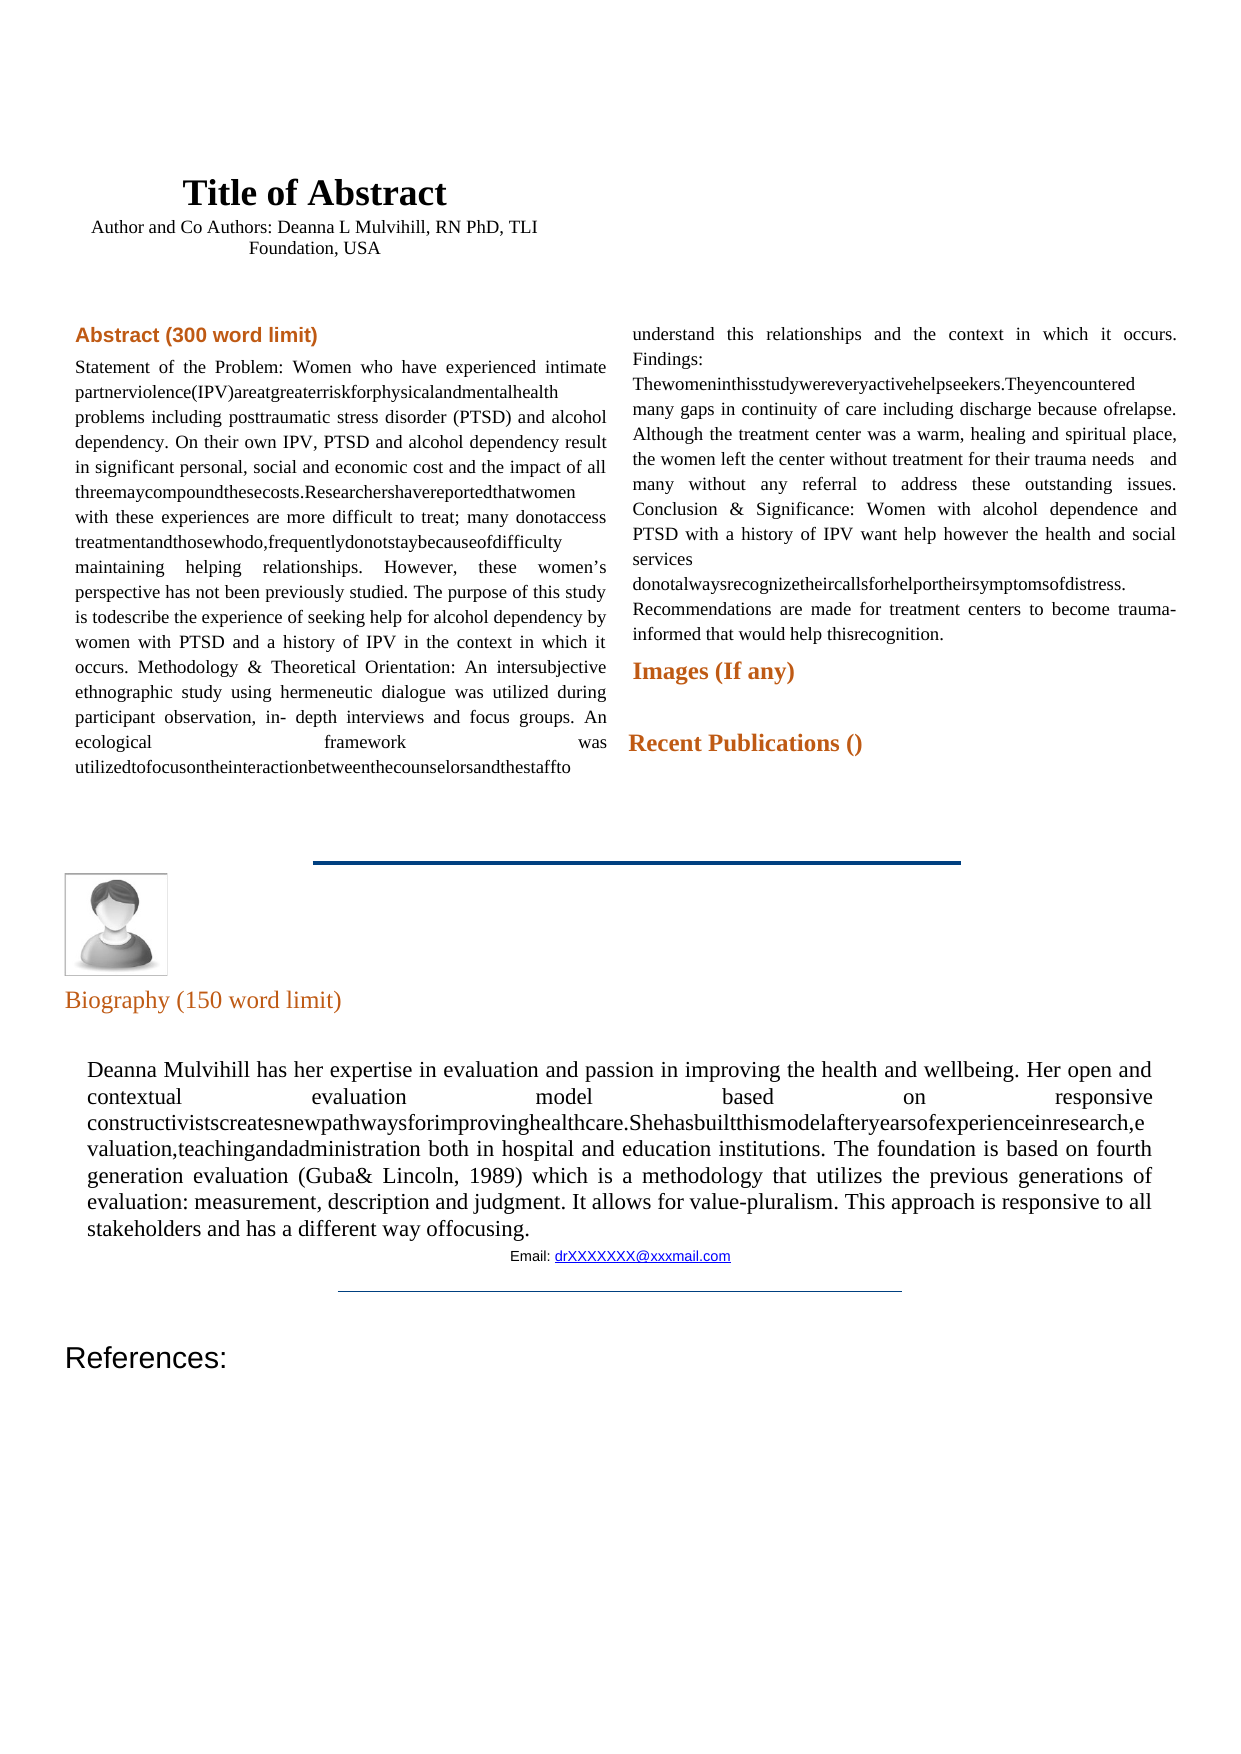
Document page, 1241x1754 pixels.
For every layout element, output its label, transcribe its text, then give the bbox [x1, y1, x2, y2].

text Email: drXXXXXXX@xxxmail.com [504, 1247, 737, 1264]
text Title of Abstract [75, 189, 554, 209]
text Biography (150 word limit) [64, 985, 737, 1014]
text Author and Co Authors: Deanna L Mulvihill, RN PhD, TLI Foundation, USA [75, 217, 554, 258]
subtitle Images (If any) [632, 656, 1178, 684]
text Statement of the Problem: Women who have experienced intimate partnerviolence(IPV)areatgreaterriskforphysicalandmentalhealth problems including posttraumatic stress disorder (PTSD) and alcohol dependency. On their own IPV, PTSD and alcohol dependency result in significant personal, social and economic cost and the impact of all threemaycompoundthesecosts.Researchershavereportedthatwomen with these experiences are more difficult to treat; many donotaccess treatmentandthosewhodo,frequentlydonotstaybecauseofdifficulty maintaining helping relationships. However, these women’s perspective has not been previously studied. The purpose of this study is todescribe the experience of seeking help for alcohol dependency by women with PTSD and a history of IPV in the context in which it occurs. Methodology & Theoretical Orientation: An intersubjective ethnographic study using hermeneutic dialogue was utilized during participant observation, in- depth interviews and focus groups. An ecological framework was utilizedtofocusontheinteractionbetweenthecounselorsandthestaffto understand this relationships and the context in which it occurs. Findings: Thewomeninthisstudywereveryactivehelpseekers.Theyencountered many gaps in continuity of care including discharge because ofrelapse. Although the treatment center was a warm, healing and spiritual place, the women left the center without treatment for their trauma needs and many without any referral to address these outstanding issues. Conclusion & Significance: Women with alcohol dependence and PTSD with a history of IPV want help however the health and social services donotalwaysrecognizetheircallsforhelportheirsymptomsofdistress. Recommendations are made for treatment centers to become trauma- informed that would help thisrecognition. [75, 356, 607, 778]
text Statement of the Problem: Women who have experienced intimate partnerviolence(IPV)areatgreaterriskforphysicalandmentalhealth problems including posttraumatic stress disorder (PTSD) and alcohol dependency. On their own IPV, PTSD and alcohol dependency result in significant personal, social and economic cost and the impact of all threemaycompoundthesecosts.Researchershavereportedthatwomen with these experiences are more difficult to treat; many donotaccess treatmentandthosewhodo,frequentlydonotstaybecauseofdifficulty maintaining helping relationships. However, these women’s perspective has not been previously studied. The purpose of this study is todescribe the experience of seeking help for alcohol dependency by women with PTSD and a history of IPV in the context in which it occurs. Methodology & Theoretical Orientation: An intersubjective ethnographic study using hermeneutic dialogue was utilized during participant observation, in- depth interviews and focus groups. An ecological framework was utilizedtofocusontheinteractionbetweenthecounselorsandthestaffto understand this relationships and the context in which it occurs. Findings: Thewomeninthisstudywereveryactivehelpseekers.Theyencountered many gaps in continuity of care including discharge because ofrelapse. Although the treatment center was a warm, healing and spiritual place, the women left the center without treatment for their trauma needs and many without any referral to address these outstanding issues. Conclusion & Significance: Women with alcohol dependence and PTSD with a history of IPV want help however the health and social services donotalwaysrecognizetheircallsforhelportheirsymptomsofdistress. Recommendations are made for treatment centers to become trauma- informed that would help thisrecognition. [632, 323, 1178, 645]
text Recent Publications () [622, 713, 1178, 756]
picture [64, 873, 168, 976]
text Deanna Mulvihill has her expertise in evaluation and passion in improving the health and wellbeing. Her open and contextual evaluation model based on responsive constructivistscreatesnewpathwaysforimprovinghealthcare.Shehasbuiltthismodelafteryearsofexperienceinresearch,evaluation,teachingandadministration both in hospital and education institutions. The foundation is based on fourth generation evaluation (Guba& Lincoln, 1989) which is a methodology that utilizes the previous generations of evaluation: measurement, description and judgment. It allows for value-pluralism. This approach is responsive to all stakeholders and has a different way offocusing. [87, 1056, 1154, 1241]
text References: [64, 1340, 1178, 1375]
subtitle Abstract (300 word limit) [75, 323, 607, 347]
